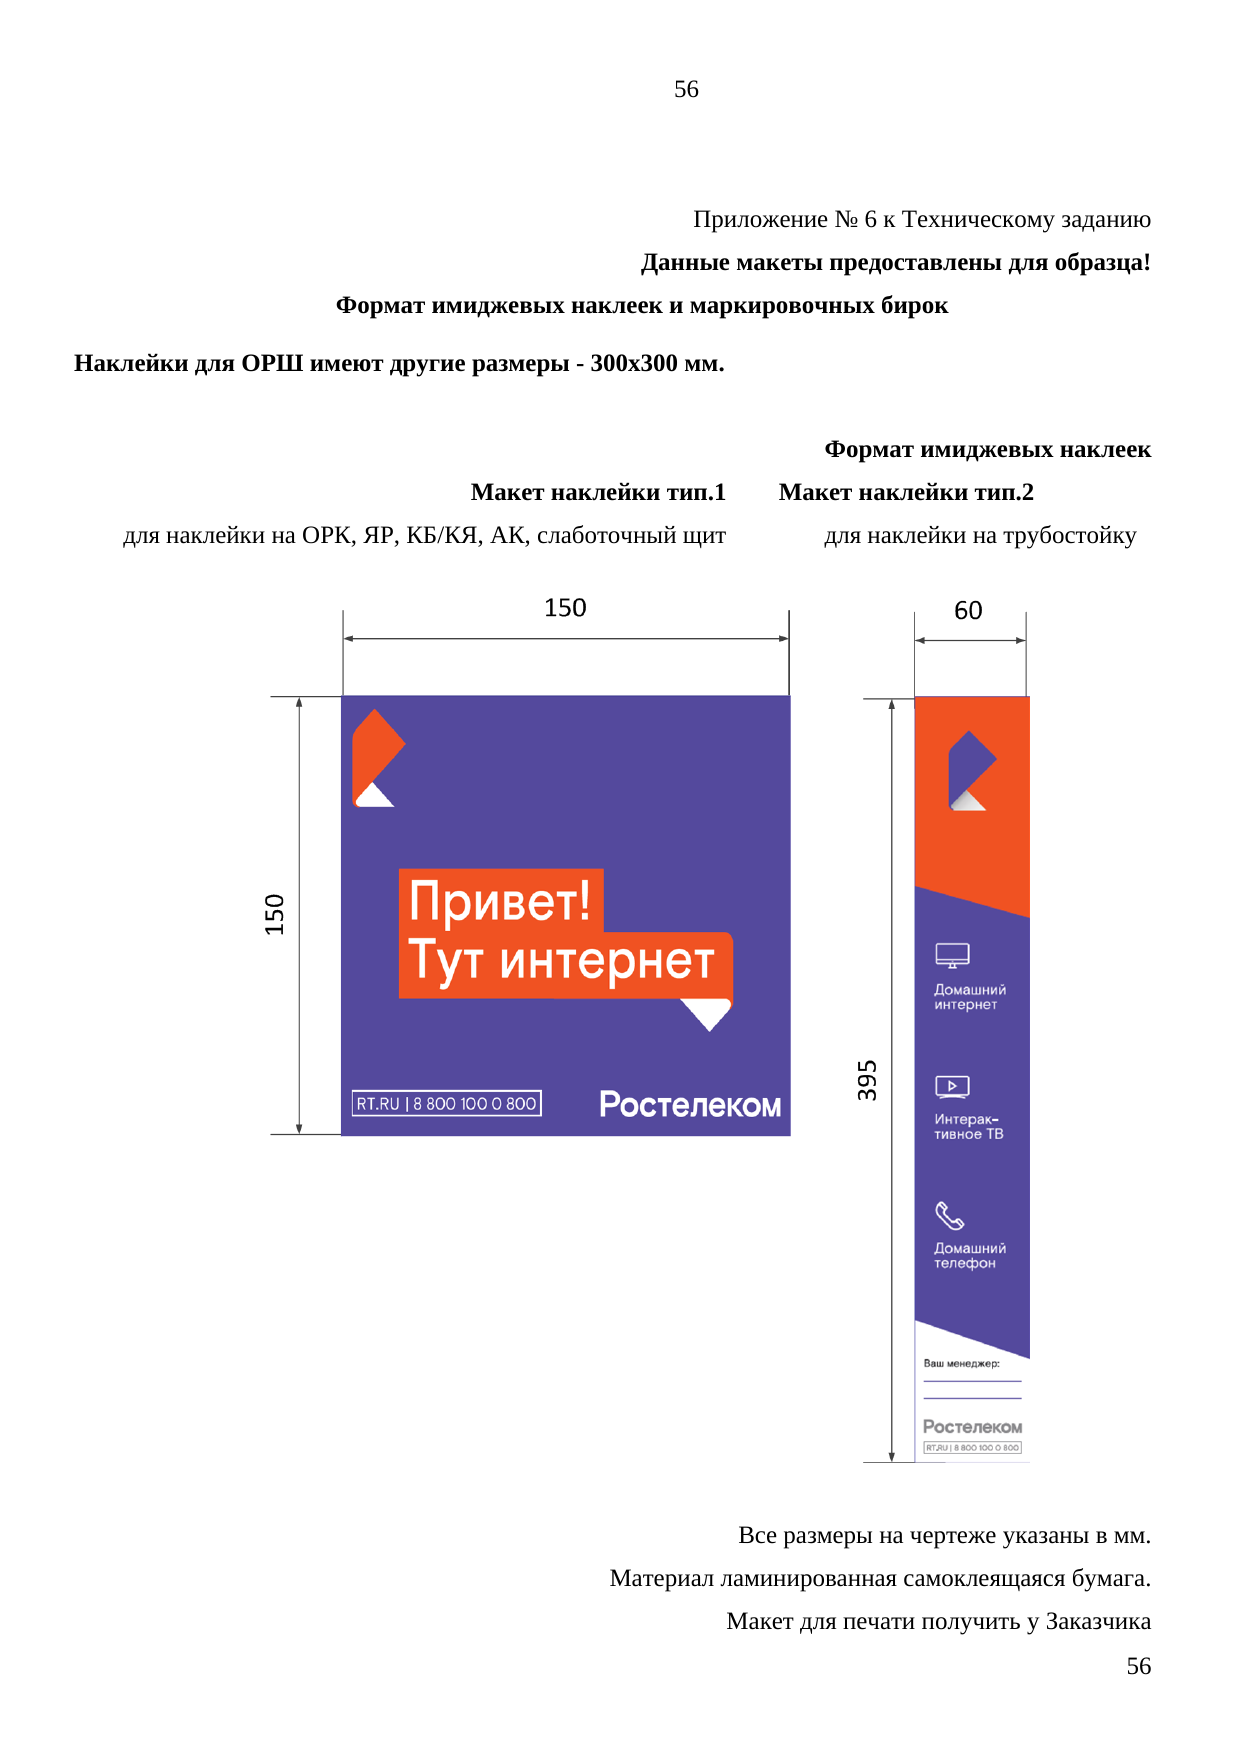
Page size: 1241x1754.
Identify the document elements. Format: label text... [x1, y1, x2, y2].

table_header Макет наклейки тип.1 для наклейки на ОРК, ЯР, КБ/КЯ, АК, слаботочный щит [103, 478, 738, 564]
picture [253, 586, 1030, 1463]
text Все размеры на чертеже указаны в мм. [74, 1520, 1152, 1548]
table_header Макет наклейки тип.2 для наклейки на трубостойку [738, 478, 1148, 564]
text Формат имиджевых наклеек [74, 434, 1152, 463]
text Наклейки для ОРШ имеют другие размеры - 300х300 мм. [74, 348, 1152, 377]
text Формат имиджевых наклеек и маркировочных бирок [133, 291, 1152, 319]
text Данные макеты предоставлены для образца! [74, 247, 1152, 276]
text Приложение № 6 к Техническому заданию [74, 204, 1152, 233]
text Материал ламинированная самоклеящаяся бумага. [74, 1563, 1152, 1592]
text Макет для печати получить у Заказчика [74, 1606, 1152, 1635]
